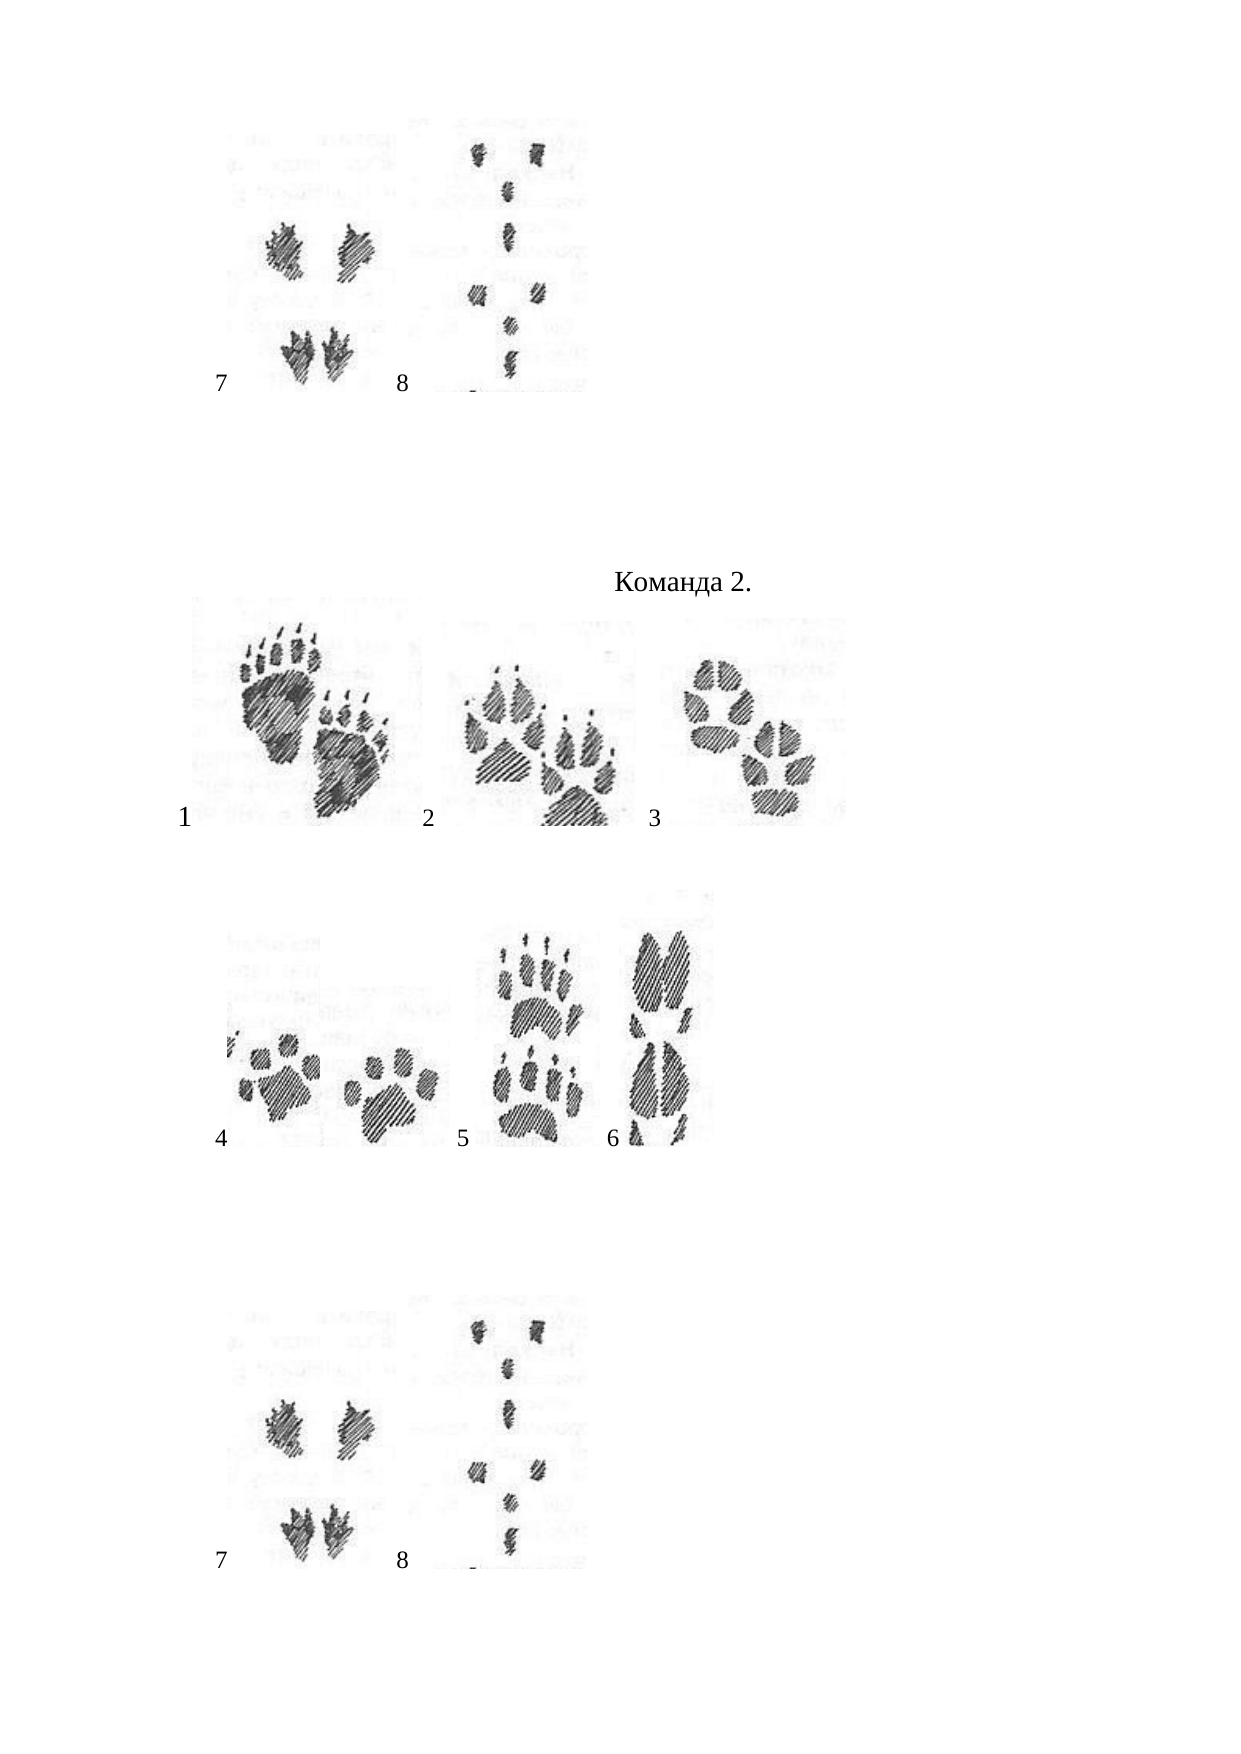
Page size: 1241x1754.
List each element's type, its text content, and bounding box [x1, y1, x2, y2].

text Команда 2. [215, 564, 1152, 598]
picture [660, 618, 847, 826]
picture [475, 922, 601, 1147]
picture [227, 1311, 396, 1569]
picture [191, 597, 422, 826]
picture [619, 889, 714, 1147]
picture [408, 1295, 588, 1569]
picture [227, 930, 451, 1147]
picture [227, 134, 396, 392]
picture [440, 621, 636, 826]
picture [408, 118, 588, 392]
